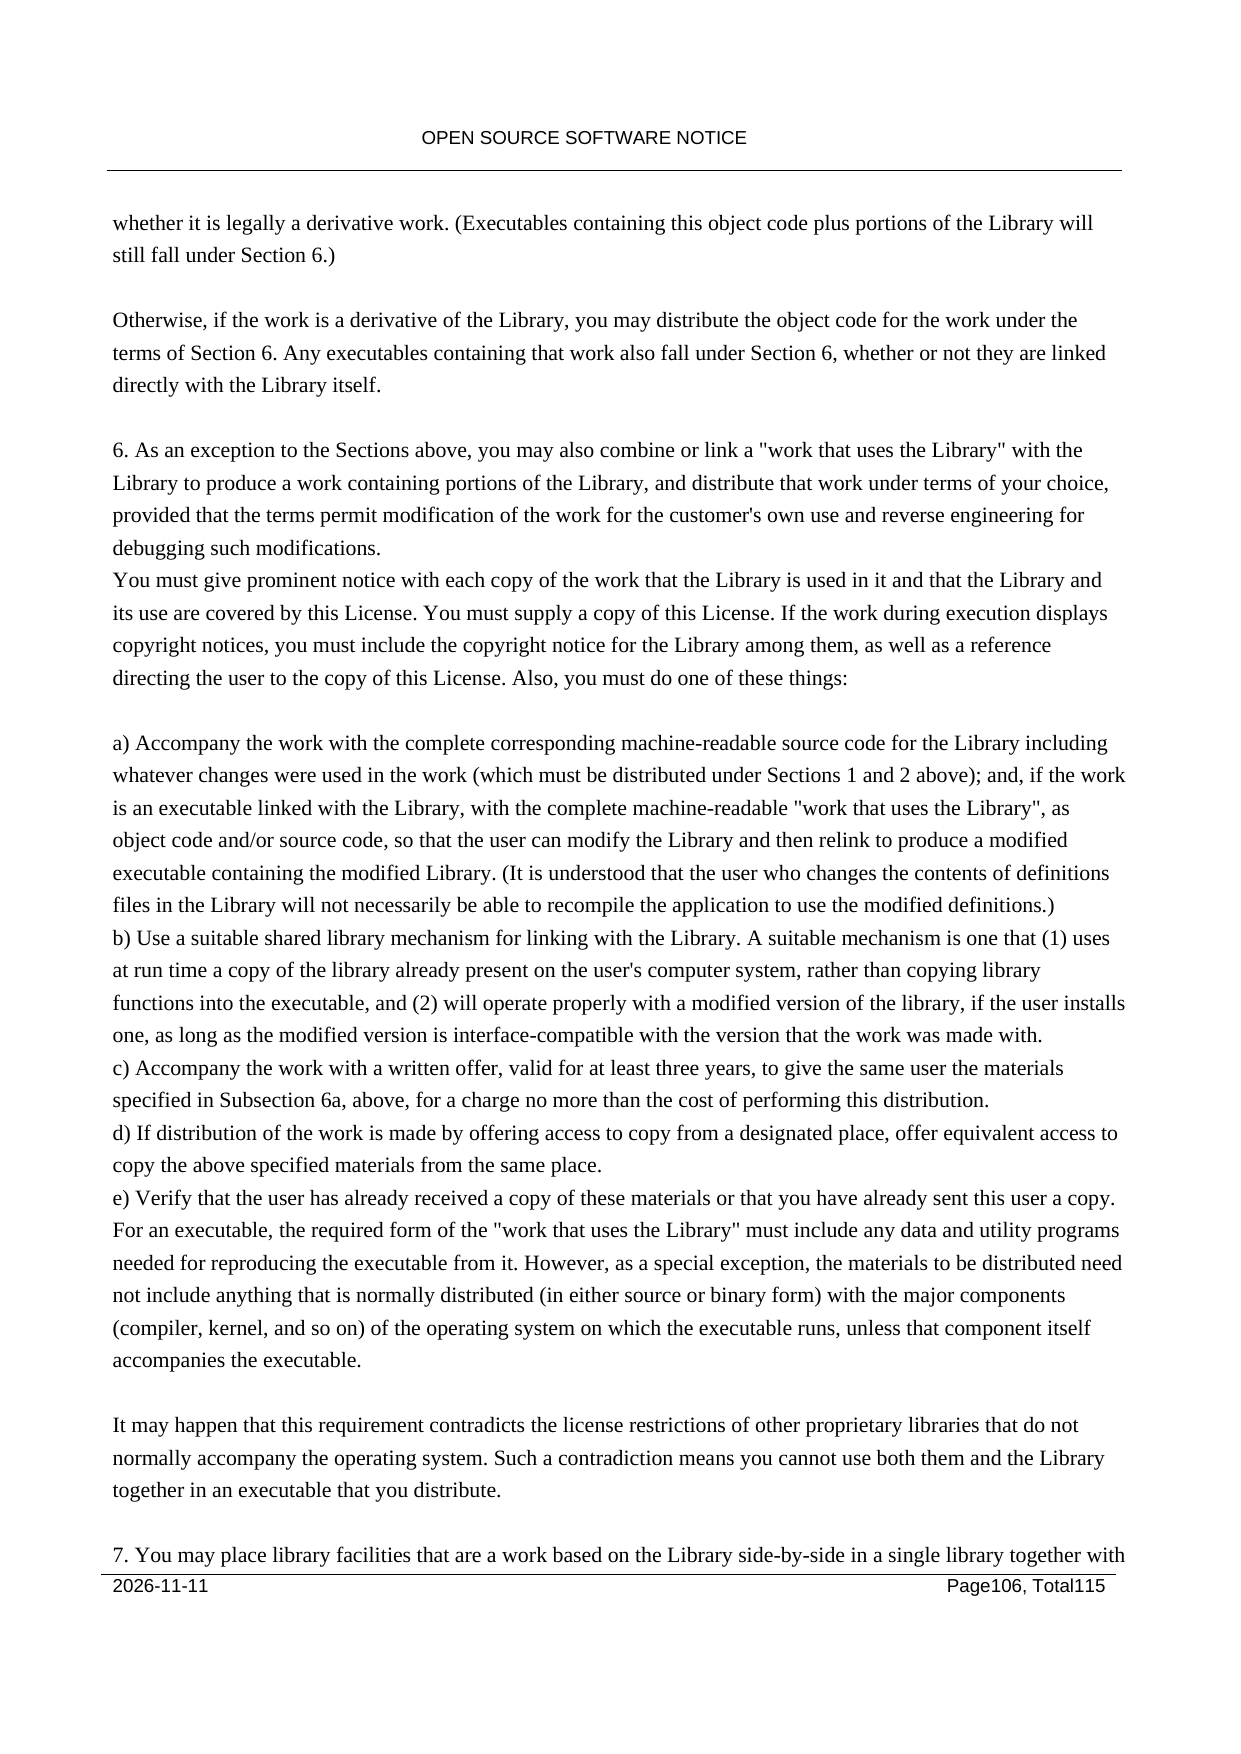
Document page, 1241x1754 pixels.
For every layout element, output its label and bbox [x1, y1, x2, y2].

text [112, 206, 1128, 1571]
